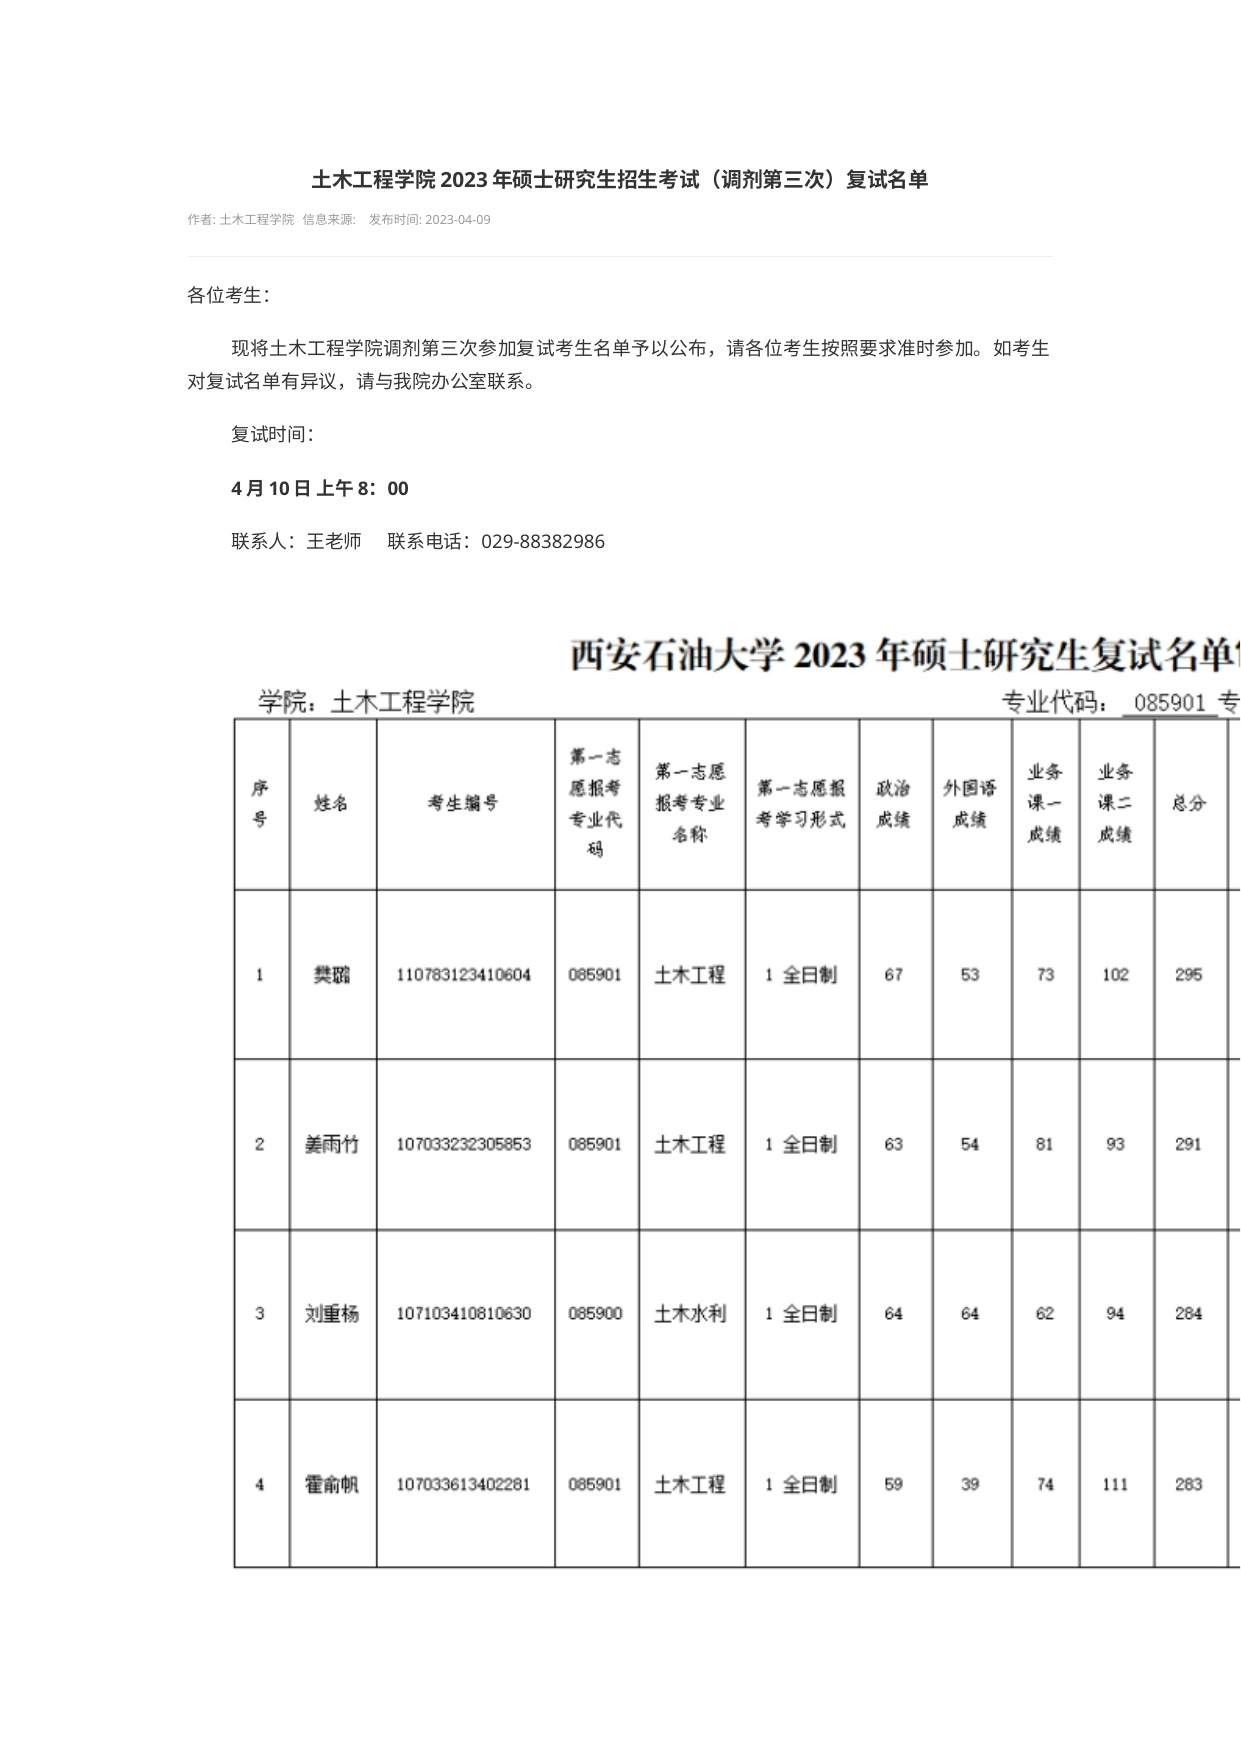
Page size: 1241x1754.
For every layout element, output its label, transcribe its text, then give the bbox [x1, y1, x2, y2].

text 4月10日 上午8：00 [187, 471, 1053, 503]
picture [231, 630, 1241, 1573]
text 联系人：王老师 联系电话：029-88382986 [187, 524, 1053, 556]
text 作者: 土木工程学院 信息来源: 发布时间: 2023-04-09 [187, 203, 1053, 257]
text 各位考生： [187, 278, 1053, 311]
text 现将土木工程学院调剂第三次参加复试考生名单予以公布，请各位考生按照要求准时参加。如考生对复试名单有异议，请与我院办公室联系。 [187, 331, 1053, 396]
subtitle 土木工程学院2023年硕士研究生招生考试（调剂第三次）复试名单 [187, 162, 1053, 194]
text 复试时间： [187, 417, 1053, 450]
